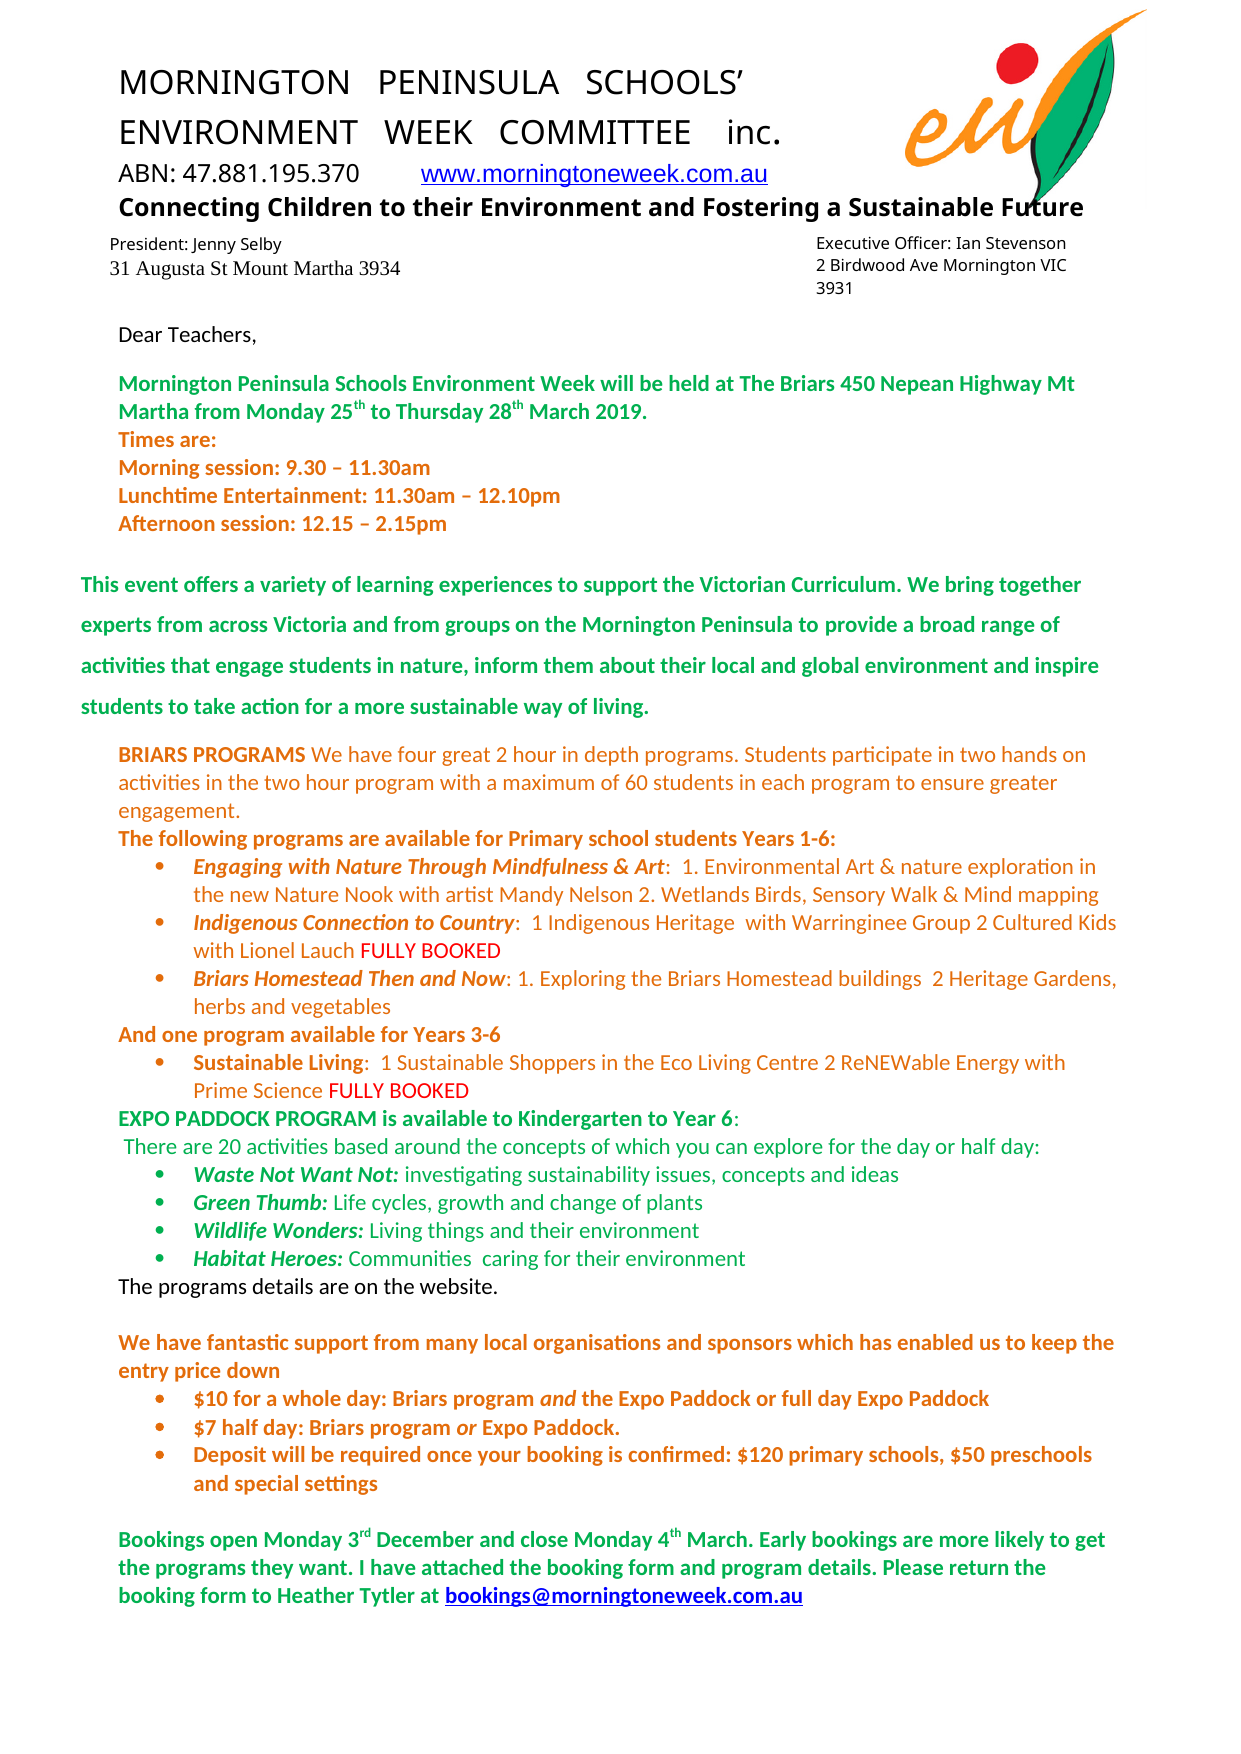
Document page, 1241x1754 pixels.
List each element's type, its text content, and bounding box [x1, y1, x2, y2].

picture [905, 9, 1147, 209]
list Habitat Heroes: Communities caring for their environment [156, 1244, 1122, 1272]
text The following programs are available for Primary school students Years 1-6: [118, 824, 1122, 852]
list Indigenous Connection to Country: 1 Indigenous Heritage with Warringinee Group 2 Cultured Kids with Lionel Lauch FULLY BOOKED [156, 908, 1122, 964]
text Lunchtime Entertainment: 11.30am – 12.10pm [118, 481, 1122, 509]
list $10 for a whole day: Briars program and the Expo Paddock or full day Expo Paddock [156, 1384, 1122, 1413]
list Briars Homestead Then and Now: 1. Exploring the Briars Homestead buildings 2 Heritage Gardens, herbs and vegetables [156, 964, 1122, 1020]
text Afternoon session: 12.15 – 2.15pm [118, 509, 1122, 537]
list Wildlife Wonders: Living things and their environment [156, 1216, 1122, 1244]
text The programs details are on the website. [118, 1272, 1122, 1301]
text Morning session: 9.30 – 11.30am [118, 453, 1122, 481]
text Dear Teachers, [118, 321, 1122, 348]
text EXPO PADDOCK PROGRAM is available to Kindergarten to Year 6: [118, 1104, 1122, 1132]
list $7 half day: Briars program or Expo Paddock. [156, 1413, 1122, 1441]
text And one program available for Years 3-6 [118, 1020, 1122, 1048]
text Bookings open Monday 3rd December and close Monday 4th March. Early bookings are more likely to get the programs they want. I have attached the booking form and program details. Please return the booking form to Heather Tytler at bookings@morningtoneweek.com.au [118, 1525, 1122, 1609]
text Mornington Peninsula Schools Environment Week will be held at The Briars 450 Nepean Highway Mt Martha from Monday 25th to Thursday 28th March 2019. [118, 369, 1122, 425]
list Deposit will be required once your booking is confirmed: $120 primary schools, $50 preschools and special settings [156, 1441, 1122, 1497]
list Waste Not Want Not: investigating sustainability issues, concepts and ideas [156, 1160, 1122, 1188]
text We have fantastic support from many local organisations and sponsors which has enabled us to keep the entry price down [118, 1328, 1122, 1384]
list Green Thumb: Life cycles, growth and change of plants [156, 1188, 1122, 1216]
text There are 20 activities based around the concepts of which you can explore for the day or half day: [118, 1132, 1122, 1160]
text BRIARS PROGRAMS We have four great 2 hour in depth programs. Students participate in two hands on activities in the two hour program with a maximum of 60 students in each program to ensure greater engagement. [118, 740, 1122, 824]
list Sustainable Living: 1 Sustainable Shoppers in the Eco Living Centre 2 ReNEWable Energy with Prime Science FULLY BOOKED [156, 1048, 1122, 1104]
text This event offers a variety of learning experiences to support the Victorian Curriculum. We bring together experts from across Victoria and from groups on the Mornington Peninsula to provide a broad range of activities that engage students in nature, inform them about their local and global environment and inspire students to take action for a more sustainable way of living. [81, 557, 1122, 720]
list Engaging with Nature Through Mindfulness & Art: 1. Environmental Art & nature exploration in the new Nature Nook with artist Mandy Nelson 2. Wetlands Birds, Sensory Walk & Mind mapping [156, 852, 1122, 908]
text Times are: [118, 425, 1122, 453]
